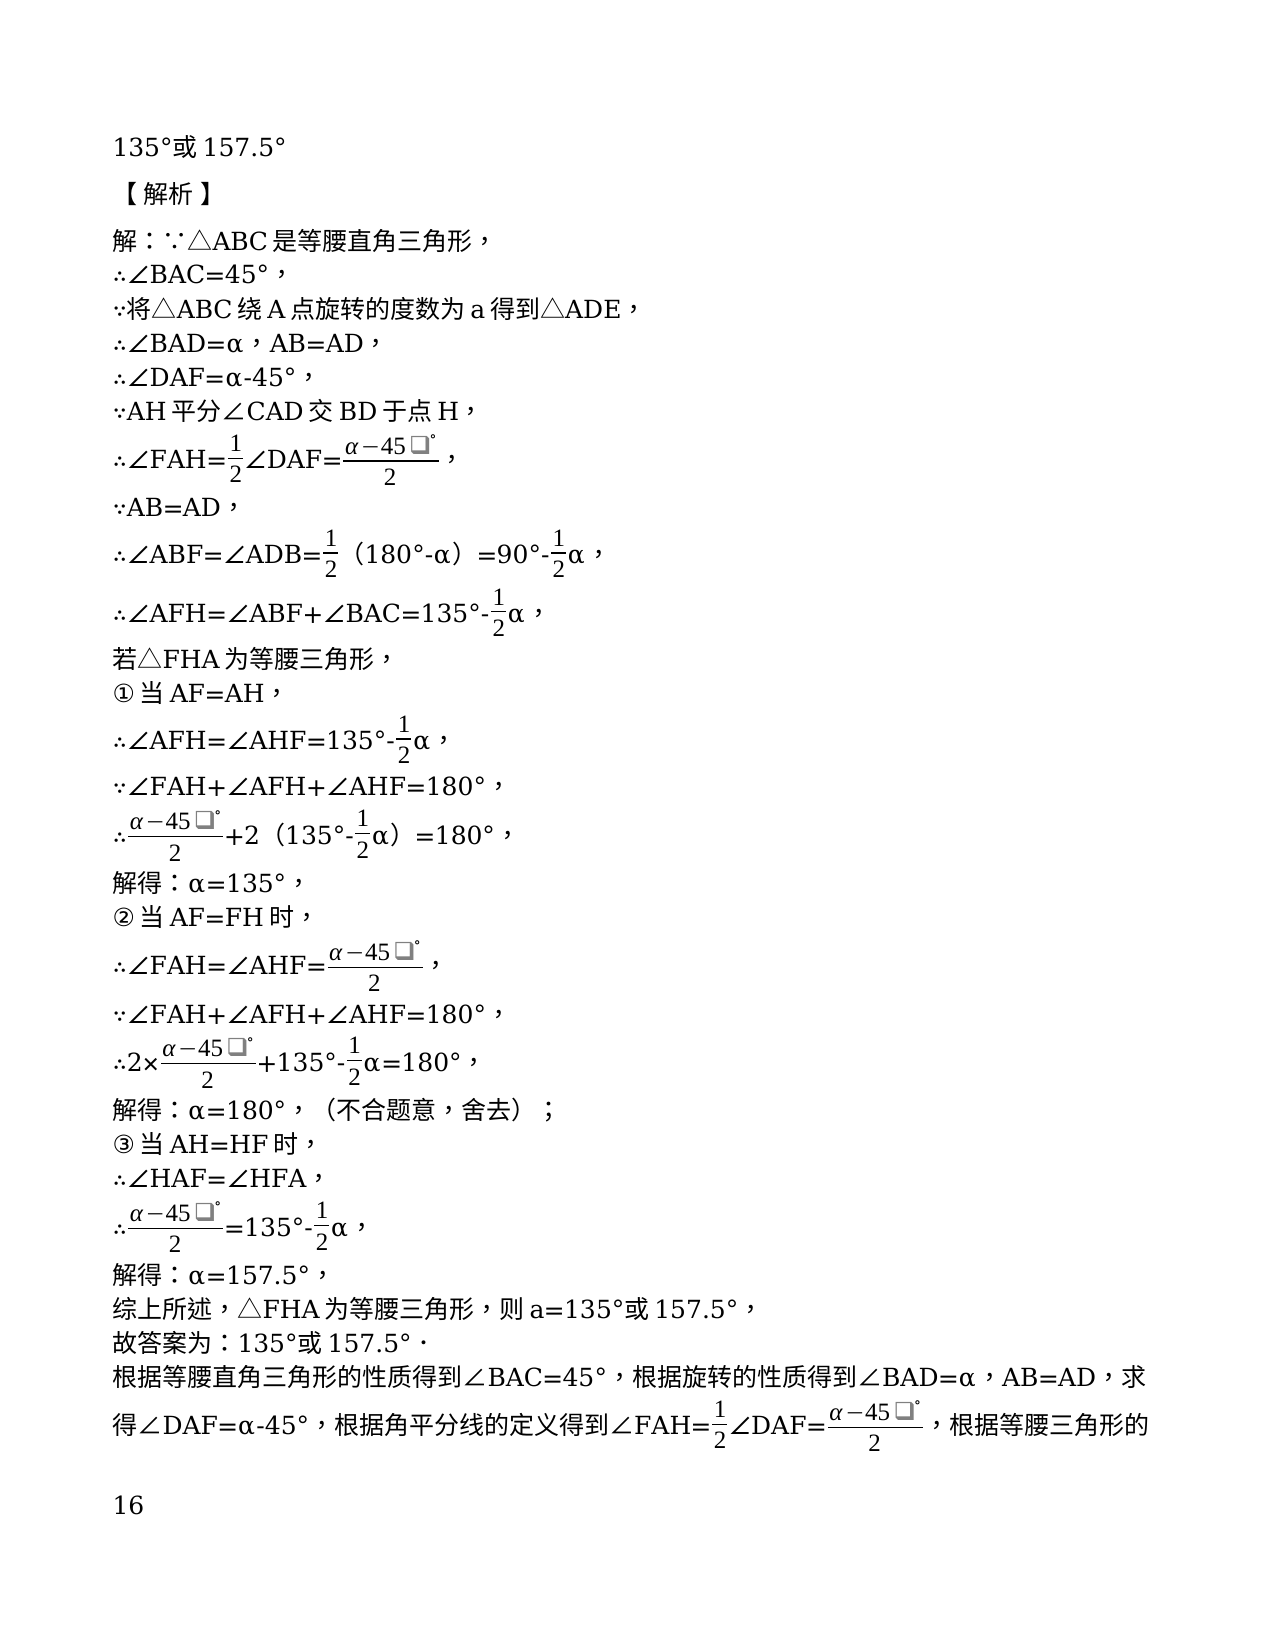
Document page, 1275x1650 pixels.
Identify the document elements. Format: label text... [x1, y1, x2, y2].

text 135°或157.5° [112, 130, 1163, 164]
text 【 解析 】 [112, 177, 1163, 211]
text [112, 223, 1163, 1456]
